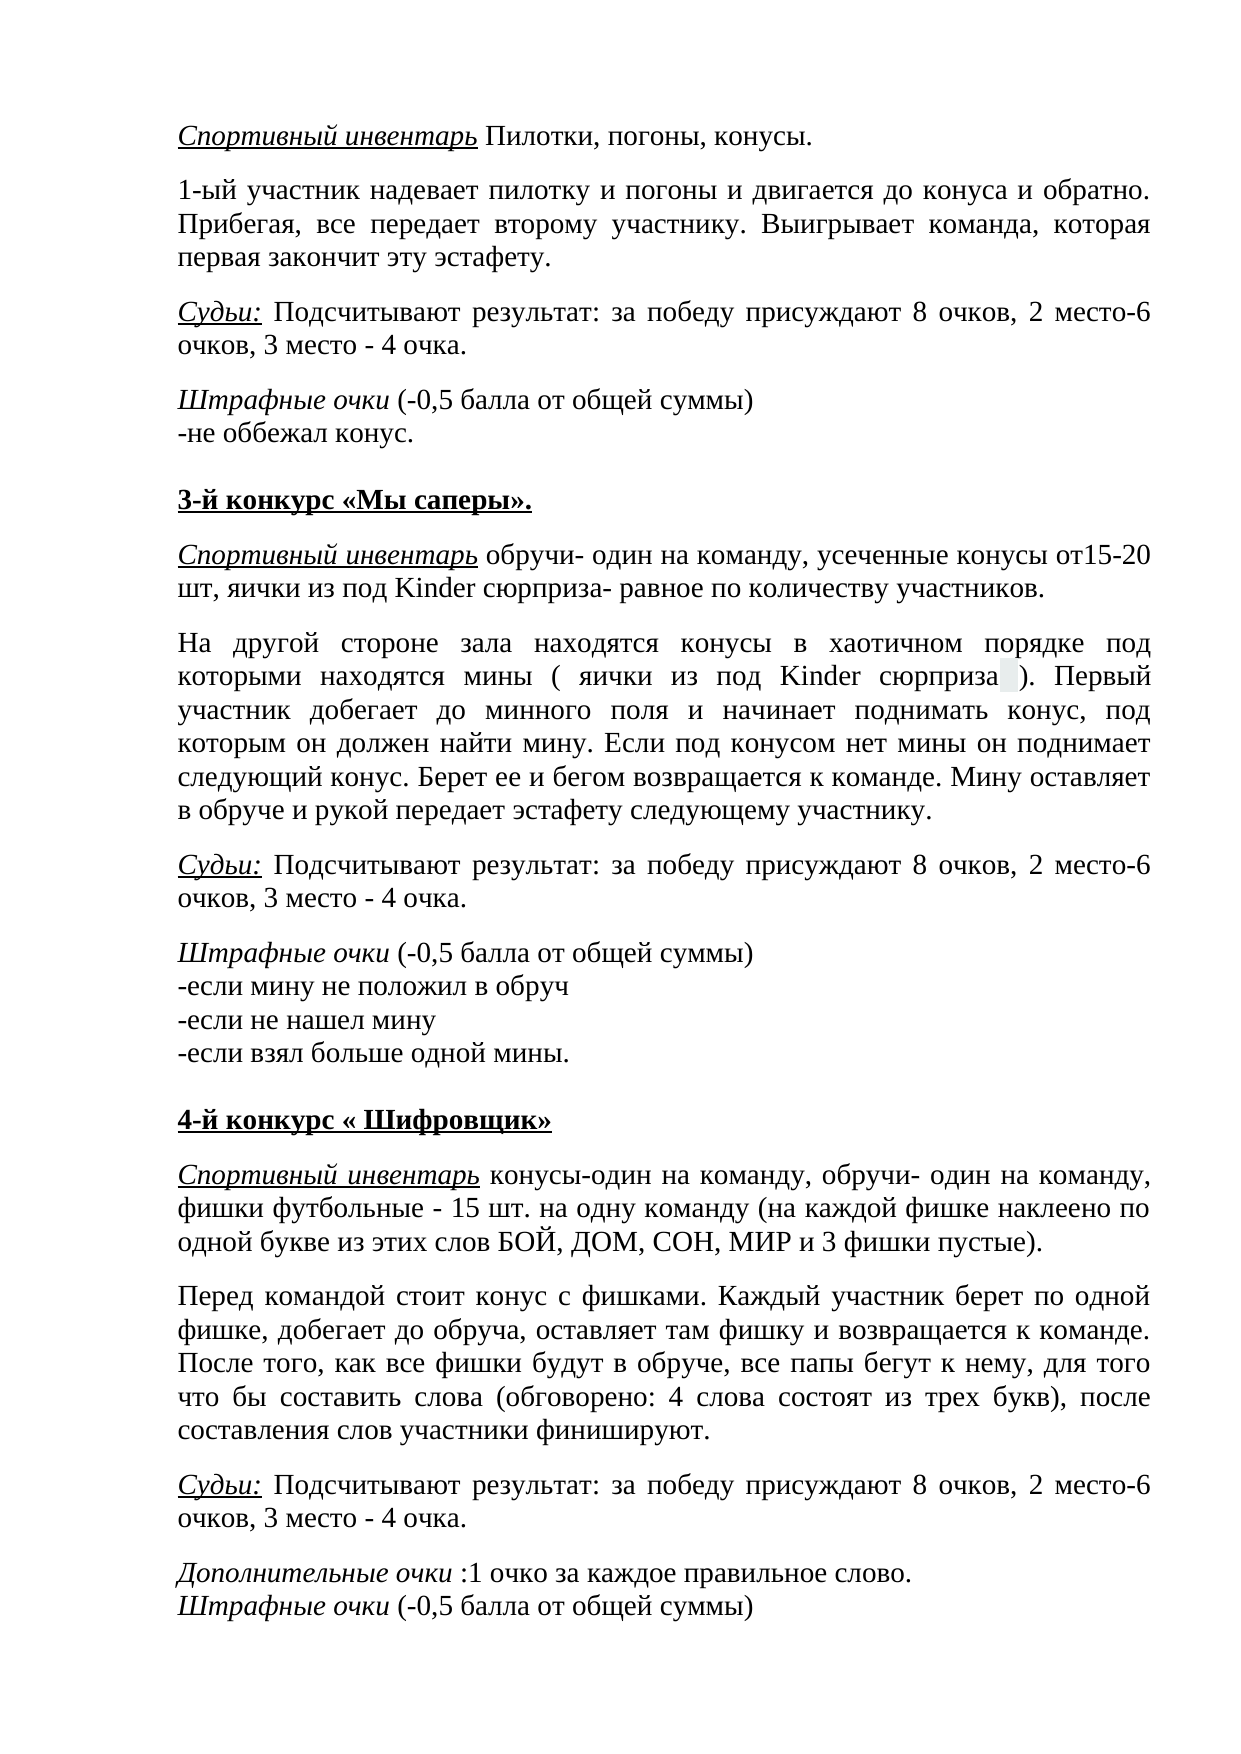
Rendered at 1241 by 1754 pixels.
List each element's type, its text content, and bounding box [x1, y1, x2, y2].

text -если мину не положил в обруч [177, 968, 1152, 1002]
text -если не нашел мину [177, 1002, 1152, 1035]
text 3-й конкурс «Мы саперы». [177, 482, 1152, 516]
text 4-й конкурс « Шифровщик» [177, 1102, 1152, 1136]
text Штрафные очки (-0,5 балла от общей суммы) [177, 382, 1152, 415]
text Судьи: Подсчитывают результат: за победу присуждают 8 очков, 2 место-6 очков, 3 место - 4 очка. [177, 847, 1152, 914]
text Дополнительные очки :1 очко за каждое правильное слово. [177, 1555, 1152, 1588]
text Судьи: Подсчитывают результат: за победу присуждают 8 очков, 2 место-6 очков, 3 место - 4 очка. [177, 294, 1152, 361]
text Судьи: Подсчитывают результат: за победу присуждают 8 очков, 2 место-6 очков, 3 место - 4 очка. [177, 1467, 1152, 1534]
text На другой стороне зала находятся конусы в хаотичном порядке под которыми находятся мины ( яички из под Kinder сюрприза ). Первый участник добегает до минного поля и начинает поднимать конус, под которым он должен найти мину. Если под конусом нет мины он поднимает следующий конус. Берет ее и бегом возвращается к команде. Мину оставляет в обруче и рукой передает эстафету следующему участнику. [177, 625, 1152, 826]
text Перед командой стоит конус с фишками. Каждый участник берет по одной фишке, добегает до обруча, оставляет там фишку и возвращается к команде. После того, как все фишки будут в обруче, все папы бегут к нему, для того что бы составить слова (обговорено: 4 слова состоят из трех букв), после составления слов участники финишируют. [177, 1278, 1152, 1446]
text 1-ый участник надевает пилотку и погоны и двигается до конуса и обратно. Прибегая, все передает второму участнику. Выигрывает команда, которая первая закончит эту эстафету. [177, 172, 1152, 273]
text Спортивный инвентарь обручи- один на команду, усеченные конусы от15-20 шт, яички из под Kinder сюрприза- равное по количеству участников. [177, 537, 1152, 604]
text Штрафные очки (-0,5 балла от общей суммы) [177, 935, 1152, 968]
text -если взял больше одной мины. [177, 1035, 1152, 1069]
text Спортивный инвентарь конусы-один на команду, обручи- один на команду, фишки футбольные - 15 шт. на одну команду (на каждой фишке наклеено по одной букве из этих слов БОЙ, ДОМ, СОН, МИР и 3 фишки пустые). [177, 1157, 1152, 1257]
text -не оббежал конус. [177, 415, 1152, 449]
text Спортивный инвентарь Пилотки, погоны, конусы. [177, 118, 1152, 152]
text Штрафные очки (-0,5 балла от общей суммы) [177, 1588, 1152, 1622]
